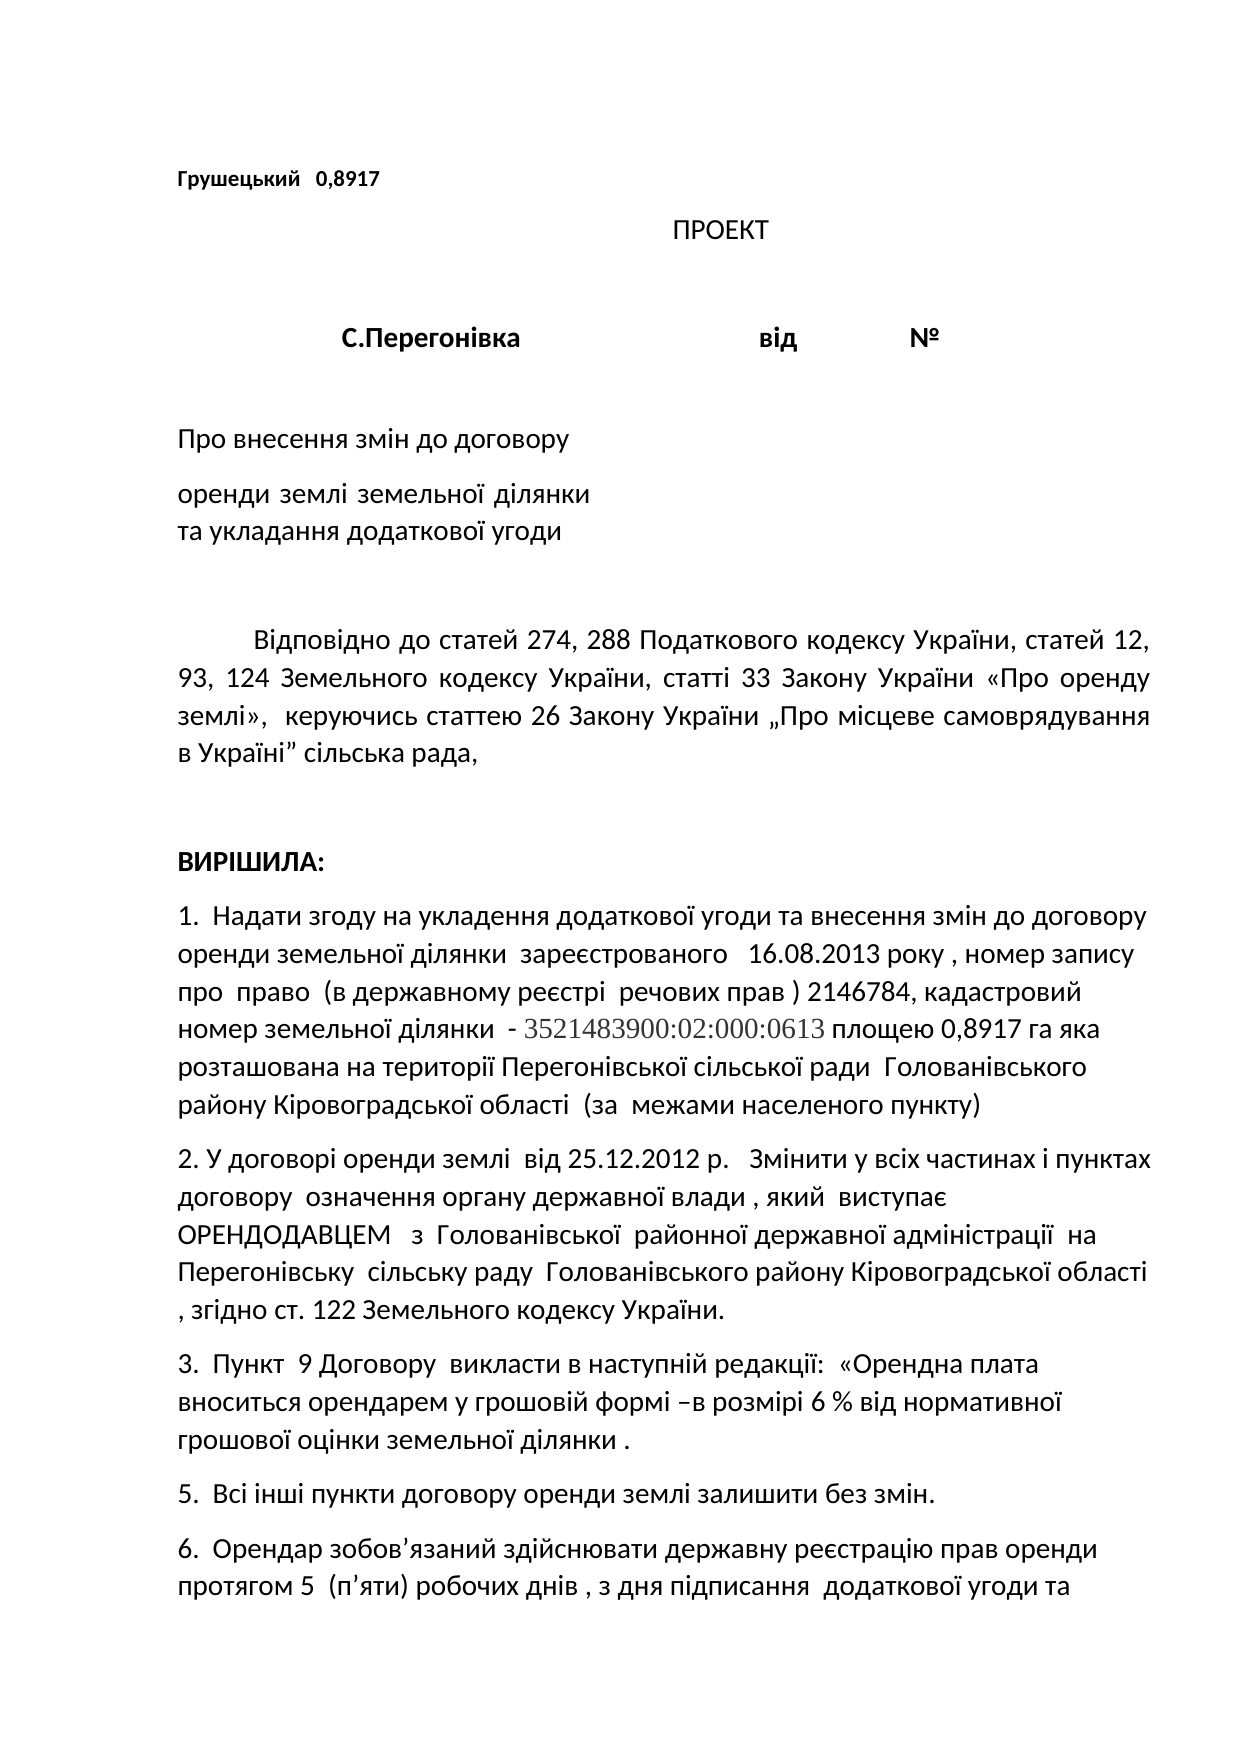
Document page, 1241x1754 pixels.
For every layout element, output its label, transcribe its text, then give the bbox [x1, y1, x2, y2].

text Про внесення змін до договору [177, 420, 591, 456]
text 2. У договорі оренди землі від 25.12.2012 р. Змінити у всіх частинах і пунктах договору означення органу державної влади , який виступає ОРЕНДОДАВЦЕМ з Голованівської районної державної адміністрації на Перегонівську сільську раду Голованівського району Кіровоградської області , згідно ст. 122 Земельного кодексу України. [177, 1140, 1152, 1327]
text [177, 1530, 1152, 1603]
text ПРОЕКТ [177, 211, 1152, 246]
text С.Перегонівка від № [177, 319, 1152, 355]
text 3. Пункт 9 Договору викласти в наступній редакції: «Орендна плата вноситься орендарем у грошовій формі –в розмірі 6 % від нормативної грошової оцінки земельної ділянки . [177, 1346, 1152, 1457]
text Грушецький 0,8917 [177, 164, 1152, 192]
text ВИРІШИЛА: [177, 843, 1152, 879]
text 1. Надати згоду на укладення додаткової угоди та внесення змін до договору оренди земельної ділянки зареєстрованого 16.08.2013 року , номер запису про право (в державному реєстрі речових прав ) 2146784, кадастровий номер земельної ділянки - 3521483900:02:000:0613 площею 0,8917 га яка розташована на території Перегонівської сільської ради Голованівського району Кіровоградської області (за межами населеного пункту) [177, 897, 1152, 1122]
text Відповідно до статей 274, 288 Податкового кодексу України, статей 12, 93, 124 Земельного кодексу України, статті 33 Закону України «Про оренду землі», керуючись статтею 26 Закону України „Про місцеве самоврядування в Україні” сільська рада, [177, 621, 1152, 770]
text оренди землі земельної ділянки та укладання додаткової угоди [177, 475, 591, 548]
text 5. Всі інші пункти договору оренди землі залишити без змін. [177, 1475, 1152, 1511]
